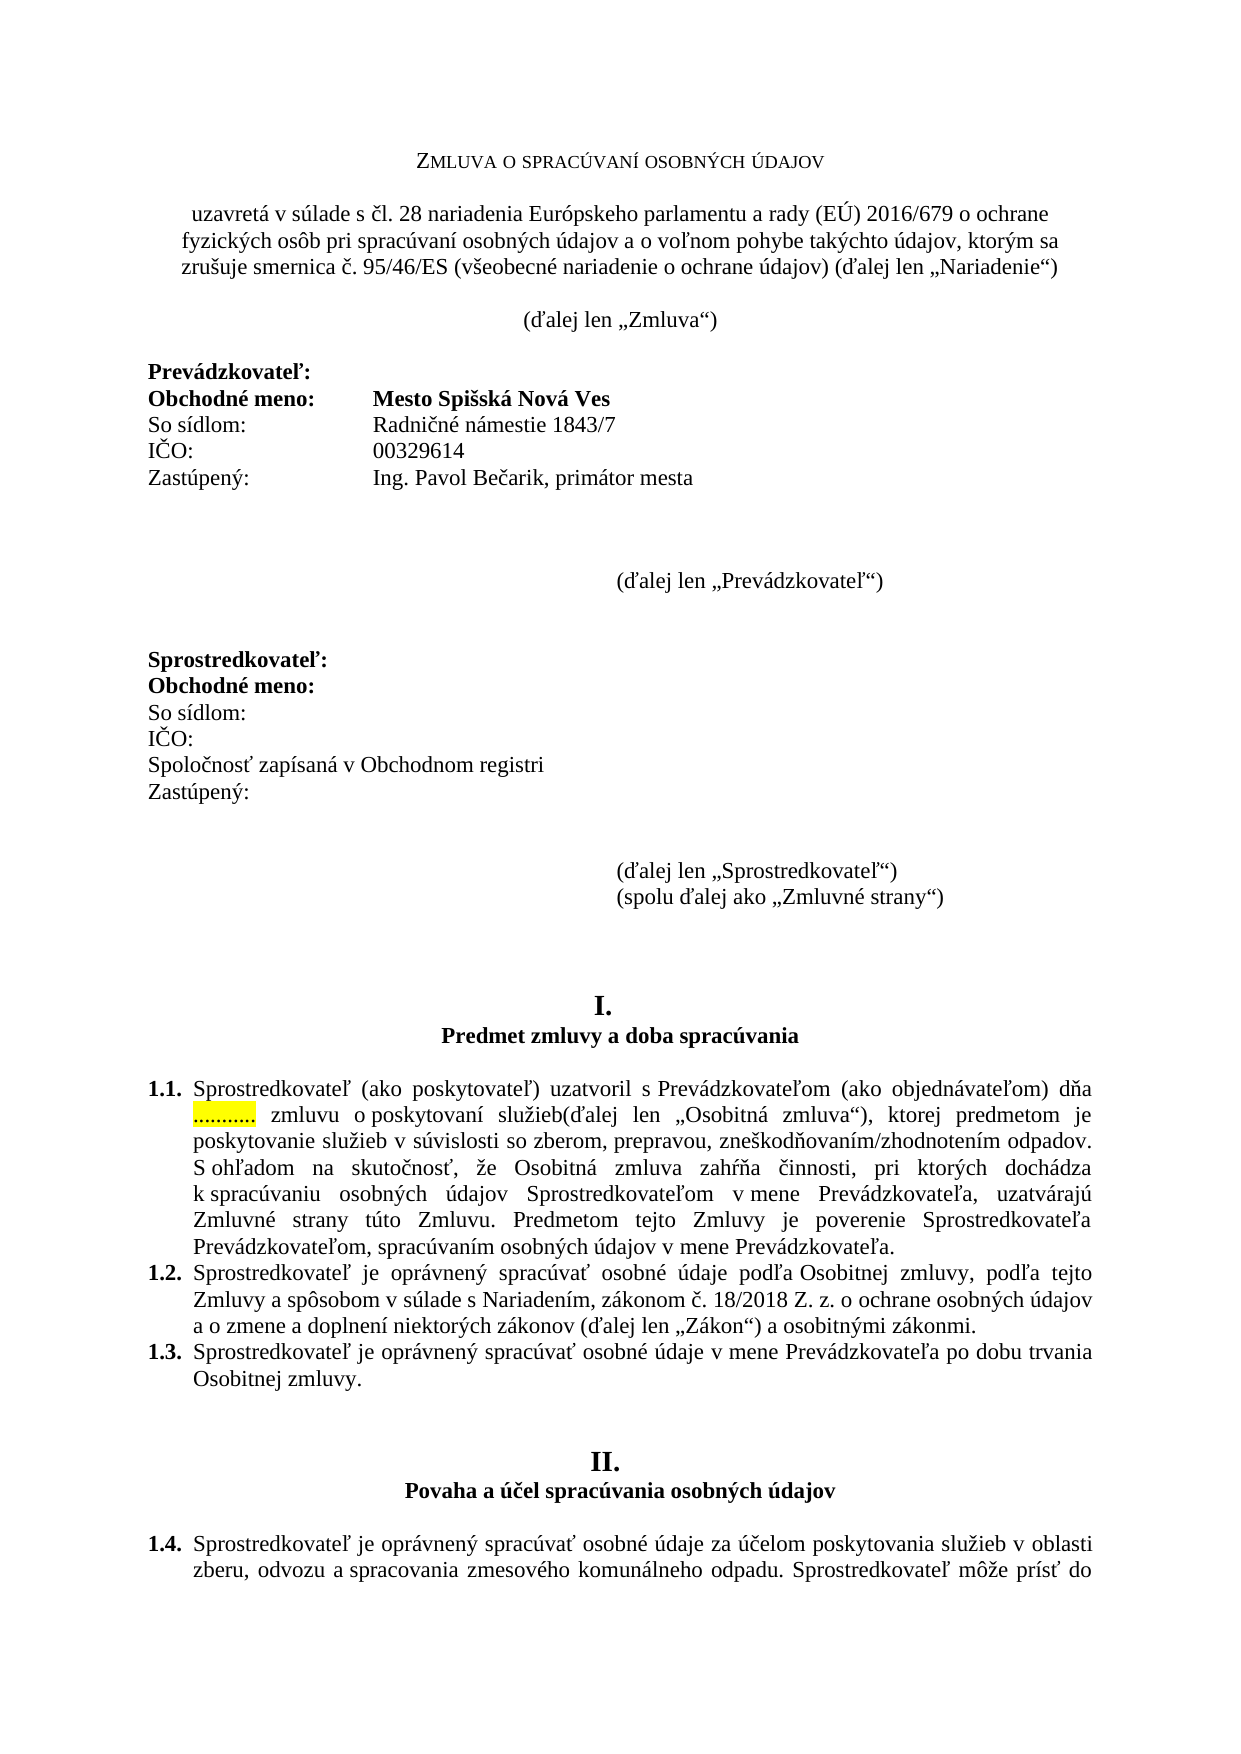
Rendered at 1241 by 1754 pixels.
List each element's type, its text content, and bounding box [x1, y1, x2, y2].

list Sprostredkovateľ je oprávnený spracúvať osobné údaje v mene Prevádzkovateľa po dobu trvania Osobitnej zmluvy. [148, 1338, 1093, 1391]
text Predmet zmluvy a doba spracúvania [148, 1022, 1093, 1048]
text IČO: [148, 725, 1093, 751]
title Zmluva o spracúvaní osobných údajov [148, 148, 1093, 174]
text (ďalej len „Prevádzkovateľ“) [148, 567, 1093, 593]
text (ďalej len „Sprostredkovateľ“) [148, 857, 1093, 883]
text (ďalej len „Zmluva“) [148, 306, 1093, 332]
text So sídlom: Radničné námestie 1843/7 [148, 411, 1093, 437]
text Obchodné meno: [148, 672, 1093, 699]
text Prevádzkovateľ: [148, 358, 1093, 385]
text Spoločnosť zapísaná v Obchodnom registri [148, 751, 1093, 778]
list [148, 1530, 1093, 1583]
text Obchodné meno: Mesto Spišská Nová Ves [148, 385, 1093, 411]
text So sídlom: [148, 699, 1093, 725]
text Zastúpený: [148, 778, 1093, 804]
text IČO: 00329614 [148, 437, 1093, 464]
text uzavretá v súlade s čl. 28 nariadenia Európskeho parlamentu a rady (EÚ) 2016/679 o ochrane fyzických osôb pri spracúvaní osobných údajov a o voľnom pohybe takýchto údajov, ktorým sa zrušuje smernica č. 95/46/ES (všeobecné nariadenie o ochrane údajov) (ďalej len „Nariadenie“) [148, 200, 1093, 279]
text Zastúpený: Ing. Pavol Bečarik, primátor mesta [148, 464, 1093, 490]
text (spolu ďalej ako „Zmluvné strany“) [148, 883, 1093, 909]
text Povaha a účel spracúvania osobných údajov [148, 1477, 1093, 1504]
text Sprostredkovateľ: [148, 646, 1093, 672]
list Sprostredkovateľ je oprávnený spracúvať osobné údaje podľa Osobitnej zmluvy, podľa tejto Zmluvy a spôsobom v súlade s Nariadením, zákonom č. 18/2018 Z. z. o ochrane osobných údajov a o zmene a doplnení niektorých zákonov (ďalej len „Zákon“) a osobitnými zákonmi. [148, 1259, 1093, 1338]
list Sprostredkovateľ (ako poskytovateľ) uzatvoril s Prevádzkovateľom (ako objednávateľom) dňa ........... zmluvu o poskytovaní služieb(ďalej len „Osobitná zmluva“), ktorej predmetom je poskytovanie služieb v súvislosti so zberom, prepravou, zneškodňovaním/zhodnotením odpadov. S ohľadom na skutočnosť, že Osobitná zmluva zahŕňa činnosti, pri ktorých dochádza k spracúvaniu osobných údajov Sprostredkovateľom v mene Prevádzkovateľa, uzatvárajú Zmluvné strany túto Zmluvu. Predmetom tejto Zmluvy je poverenie Sprostredkovateľa Prevádzkovateľom, spracúvaním osobných údajov v mene Prevádzkovateľa. [148, 1075, 1093, 1259]
